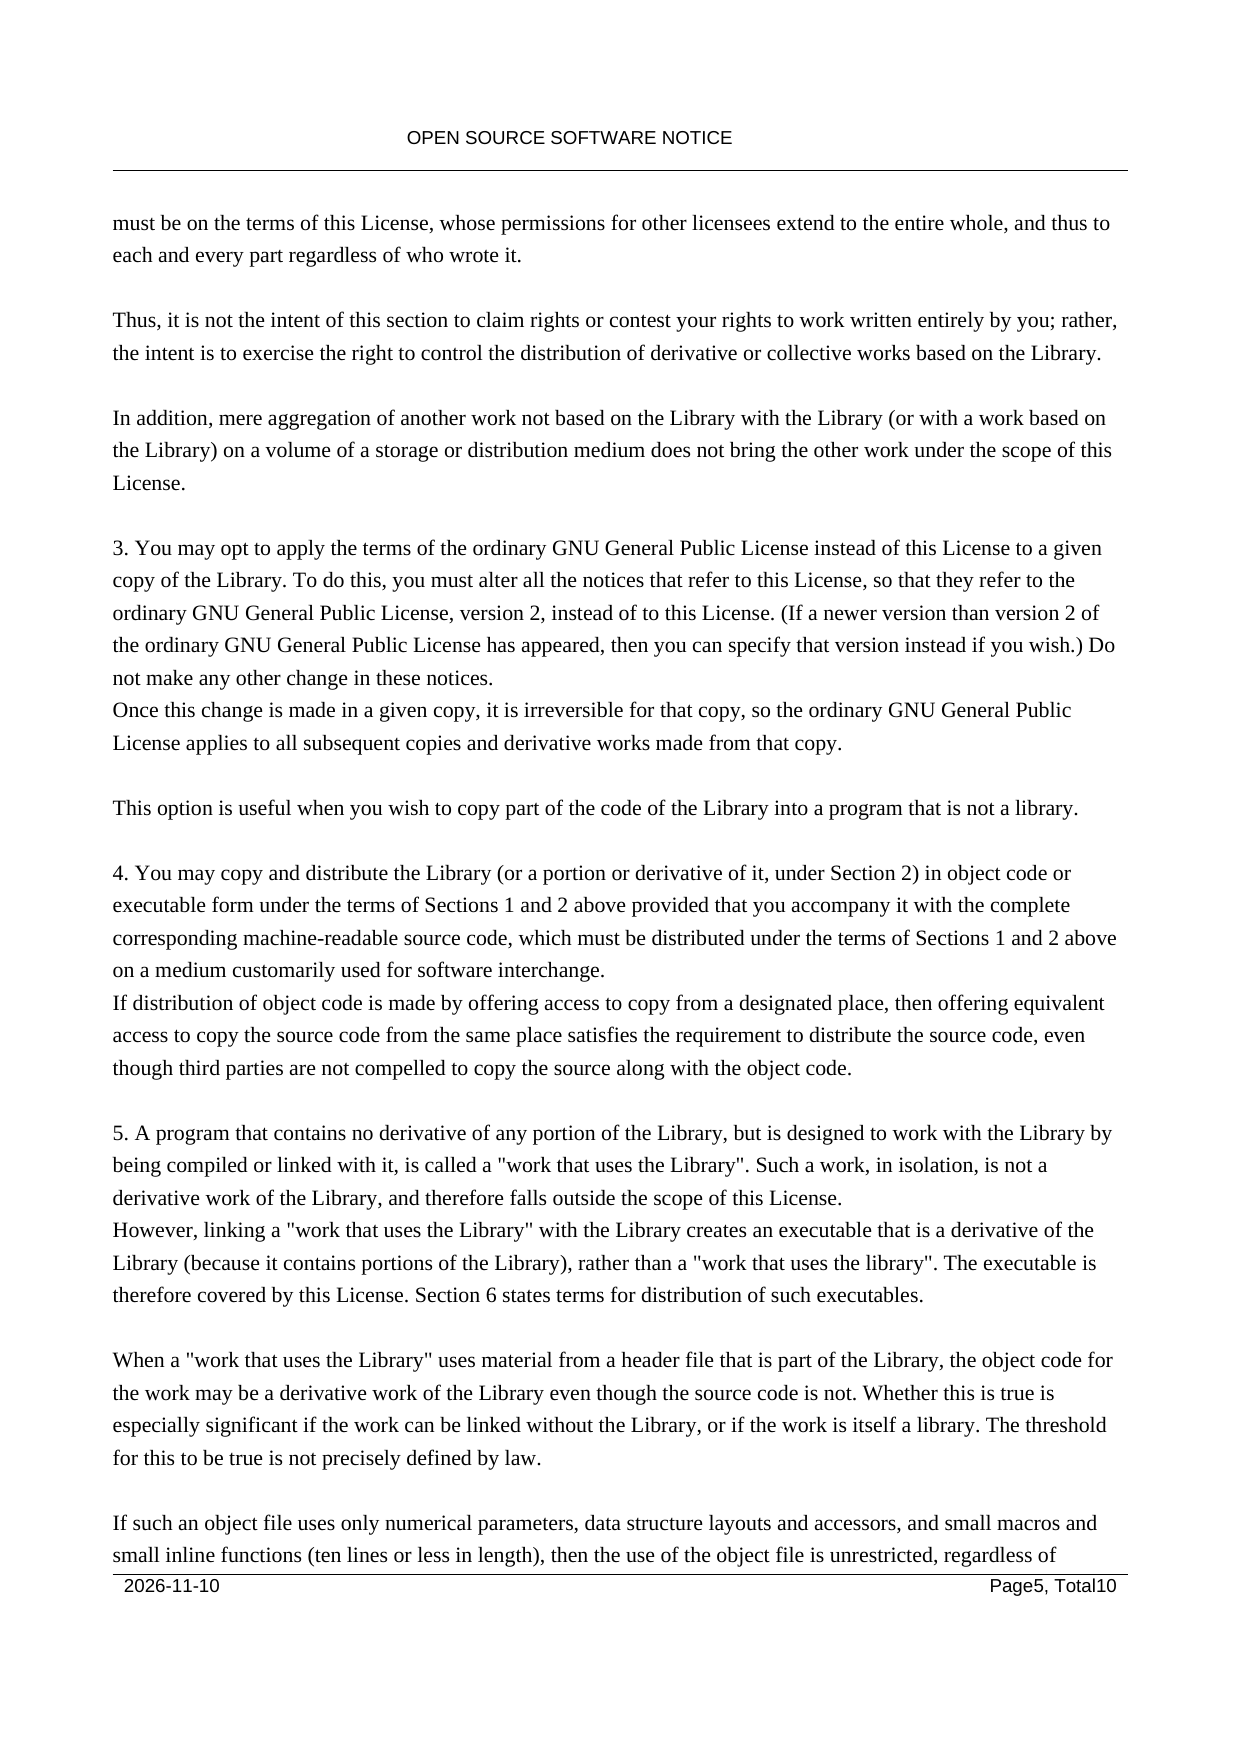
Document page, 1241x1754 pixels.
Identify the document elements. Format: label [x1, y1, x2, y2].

text [112, 206, 1128, 1571]
